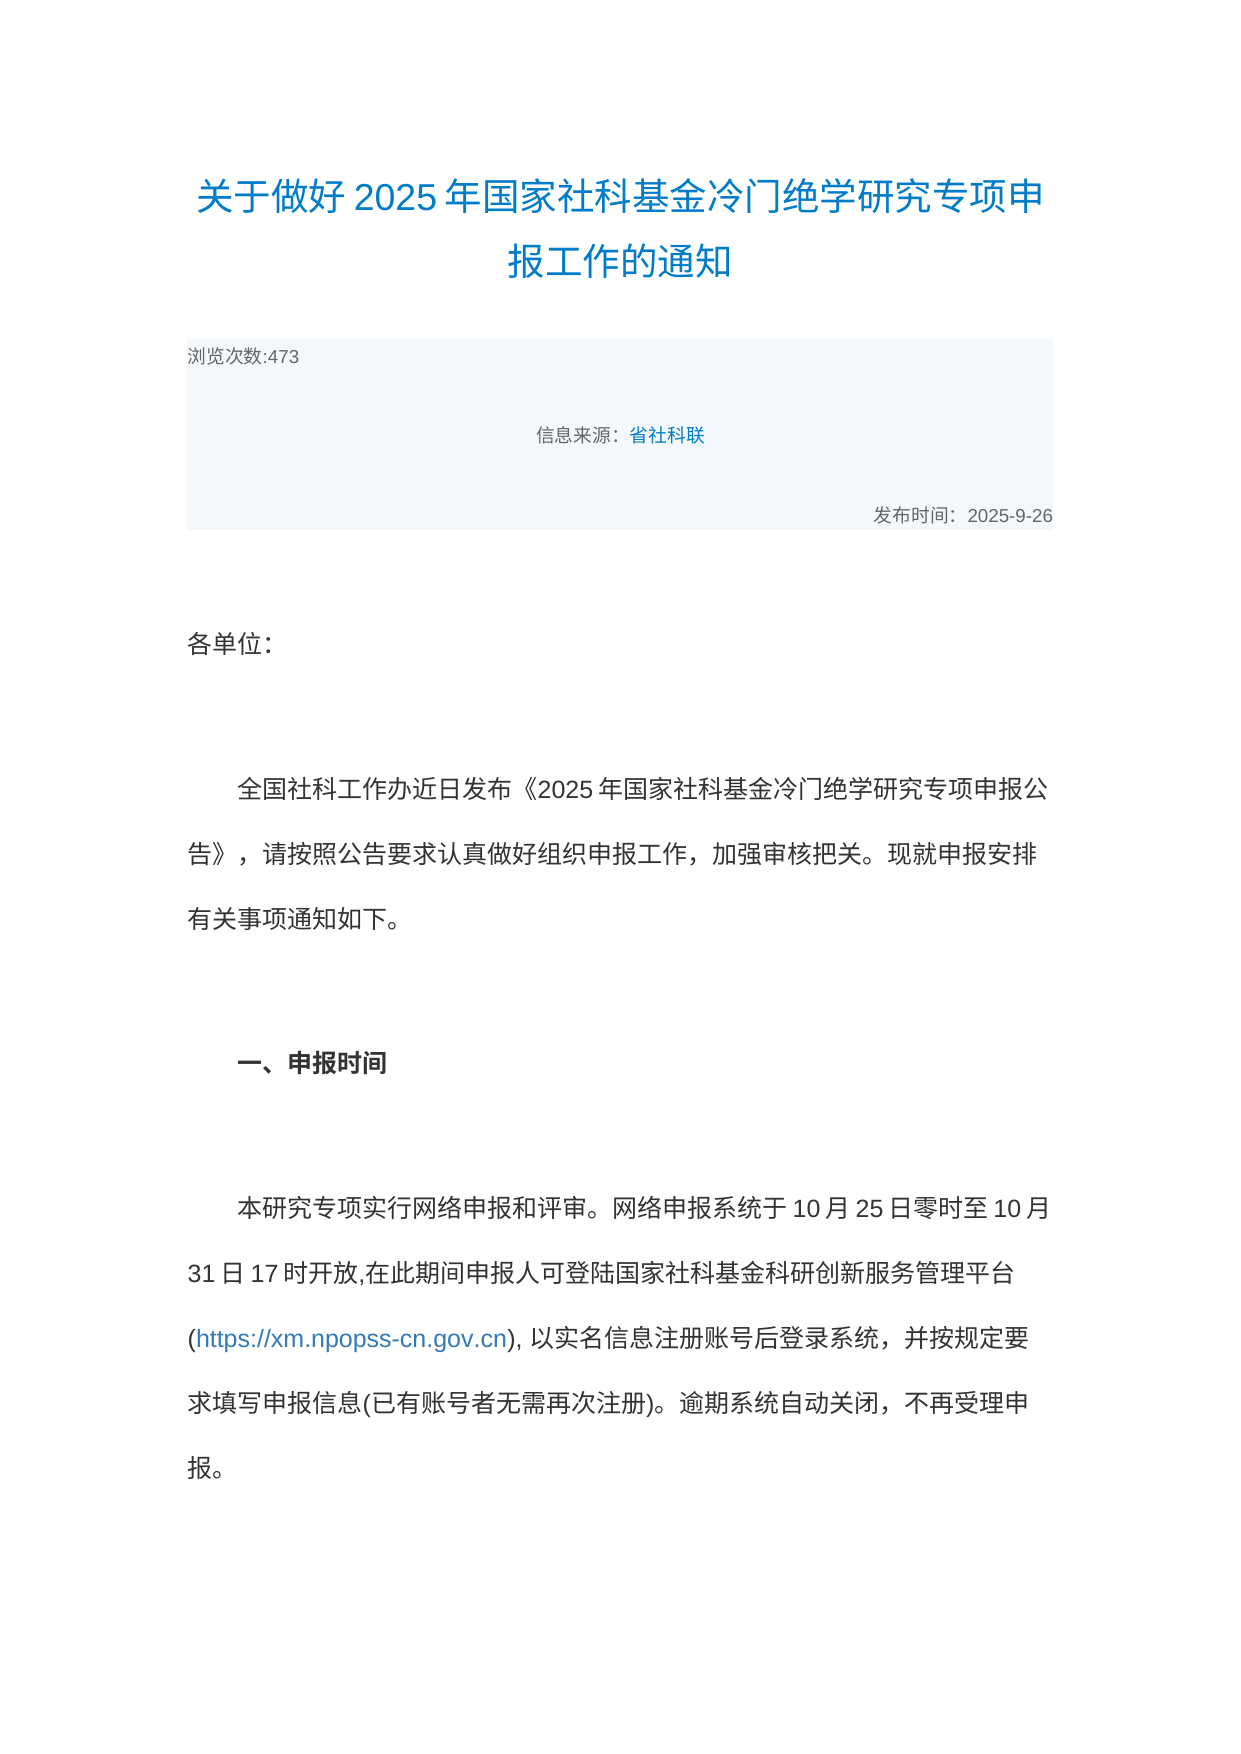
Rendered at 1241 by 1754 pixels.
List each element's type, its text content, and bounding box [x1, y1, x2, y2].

text 一、申报时间 [187, 1029, 1053, 1094]
text 信息来源：省社科联 [187, 418, 1053, 451]
text 浏览次数:473 [187, 339, 1053, 371]
text 发布时间：2025-9-26 [187, 498, 1053, 530]
text 各单位： [187, 610, 1053, 675]
text 本研究专项实行网络申报和评审。网络申报系统于10月25日零时至10月31日17时开放,在此期间申报人可登陆国家社科基金科研创新服务管理平台(https://xm.npopss-cn.gov.cn), 以实名信息注册账号后登录系统，并按规定要求填写申报信息(已有账号者无需再次注册)。逾期系统自动关闭，不再受理申报。 [187, 1174, 1053, 1499]
text 关于做好2025年国家社科基金冷门绝学研究专项申报工作的通知 [187, 162, 1053, 292]
text 全国社科工作办近日发布《2025年国家社科基金冷门绝学研究专项申报公告》，请按照公告要求认真做好组织申报工作，加强审核把关。现就申报安排有关事项通知如下。 [187, 755, 1053, 950]
